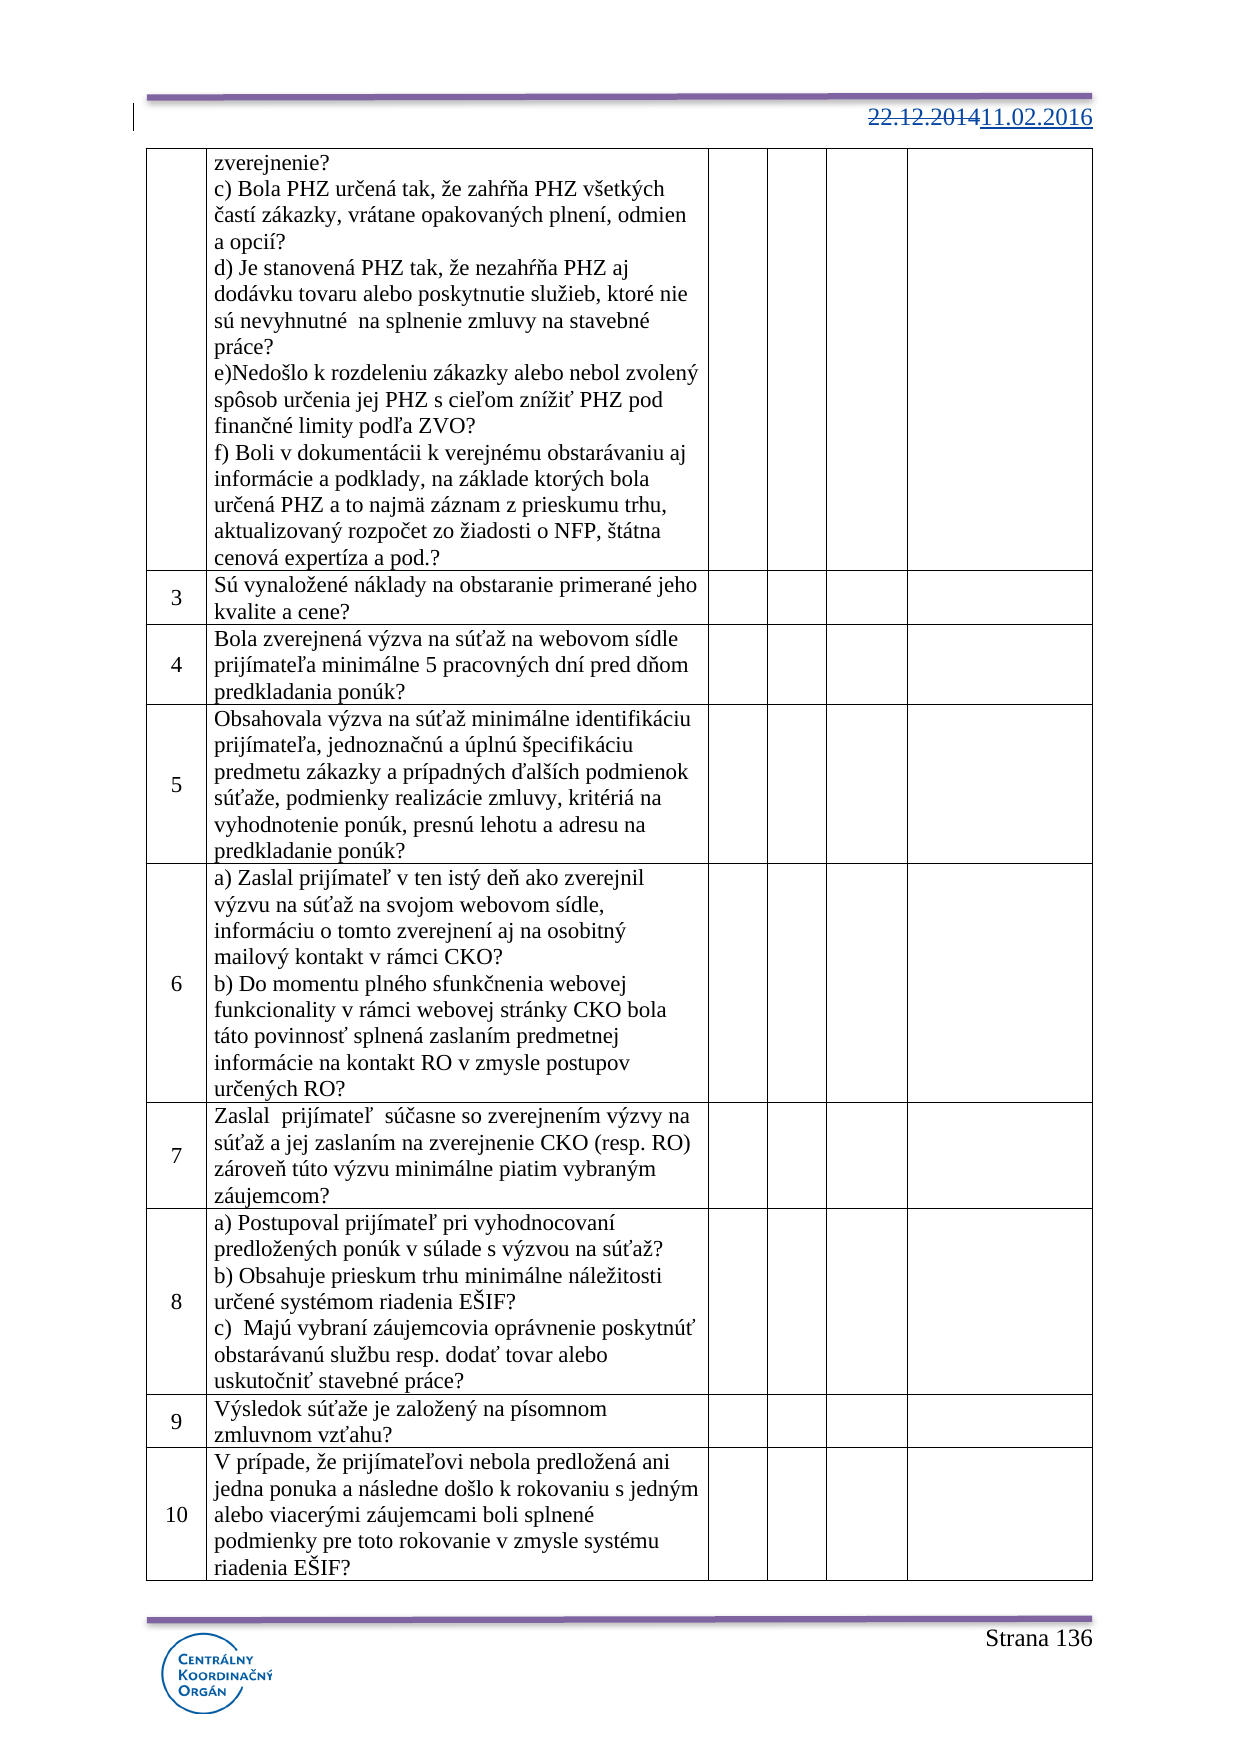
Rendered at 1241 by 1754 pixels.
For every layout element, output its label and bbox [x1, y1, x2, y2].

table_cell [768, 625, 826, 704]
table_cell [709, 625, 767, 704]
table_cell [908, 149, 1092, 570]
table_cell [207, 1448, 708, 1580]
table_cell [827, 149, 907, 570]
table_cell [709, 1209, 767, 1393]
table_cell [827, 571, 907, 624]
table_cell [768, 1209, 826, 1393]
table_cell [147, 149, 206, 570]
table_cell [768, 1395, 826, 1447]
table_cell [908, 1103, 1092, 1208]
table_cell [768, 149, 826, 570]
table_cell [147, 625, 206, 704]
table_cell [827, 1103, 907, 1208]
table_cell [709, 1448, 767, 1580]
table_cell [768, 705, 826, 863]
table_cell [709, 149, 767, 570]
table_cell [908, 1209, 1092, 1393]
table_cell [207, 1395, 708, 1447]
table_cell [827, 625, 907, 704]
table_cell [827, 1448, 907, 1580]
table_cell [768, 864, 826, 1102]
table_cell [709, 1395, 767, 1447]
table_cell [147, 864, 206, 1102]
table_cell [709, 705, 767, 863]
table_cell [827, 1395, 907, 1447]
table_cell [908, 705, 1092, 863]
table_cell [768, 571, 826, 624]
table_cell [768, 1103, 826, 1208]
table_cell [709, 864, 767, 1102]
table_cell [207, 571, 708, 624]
picture [159, 1631, 272, 1713]
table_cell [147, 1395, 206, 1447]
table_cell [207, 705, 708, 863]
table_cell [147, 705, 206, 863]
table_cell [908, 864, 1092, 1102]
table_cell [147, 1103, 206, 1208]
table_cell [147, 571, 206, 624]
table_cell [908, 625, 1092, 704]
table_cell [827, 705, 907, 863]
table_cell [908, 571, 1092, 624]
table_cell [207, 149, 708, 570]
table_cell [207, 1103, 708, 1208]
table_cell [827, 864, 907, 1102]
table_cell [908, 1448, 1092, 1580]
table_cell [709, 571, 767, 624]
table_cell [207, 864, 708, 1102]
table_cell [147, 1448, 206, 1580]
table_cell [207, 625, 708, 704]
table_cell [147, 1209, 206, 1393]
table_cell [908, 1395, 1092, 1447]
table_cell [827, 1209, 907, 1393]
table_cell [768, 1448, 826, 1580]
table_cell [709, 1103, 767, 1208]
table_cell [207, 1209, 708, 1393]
